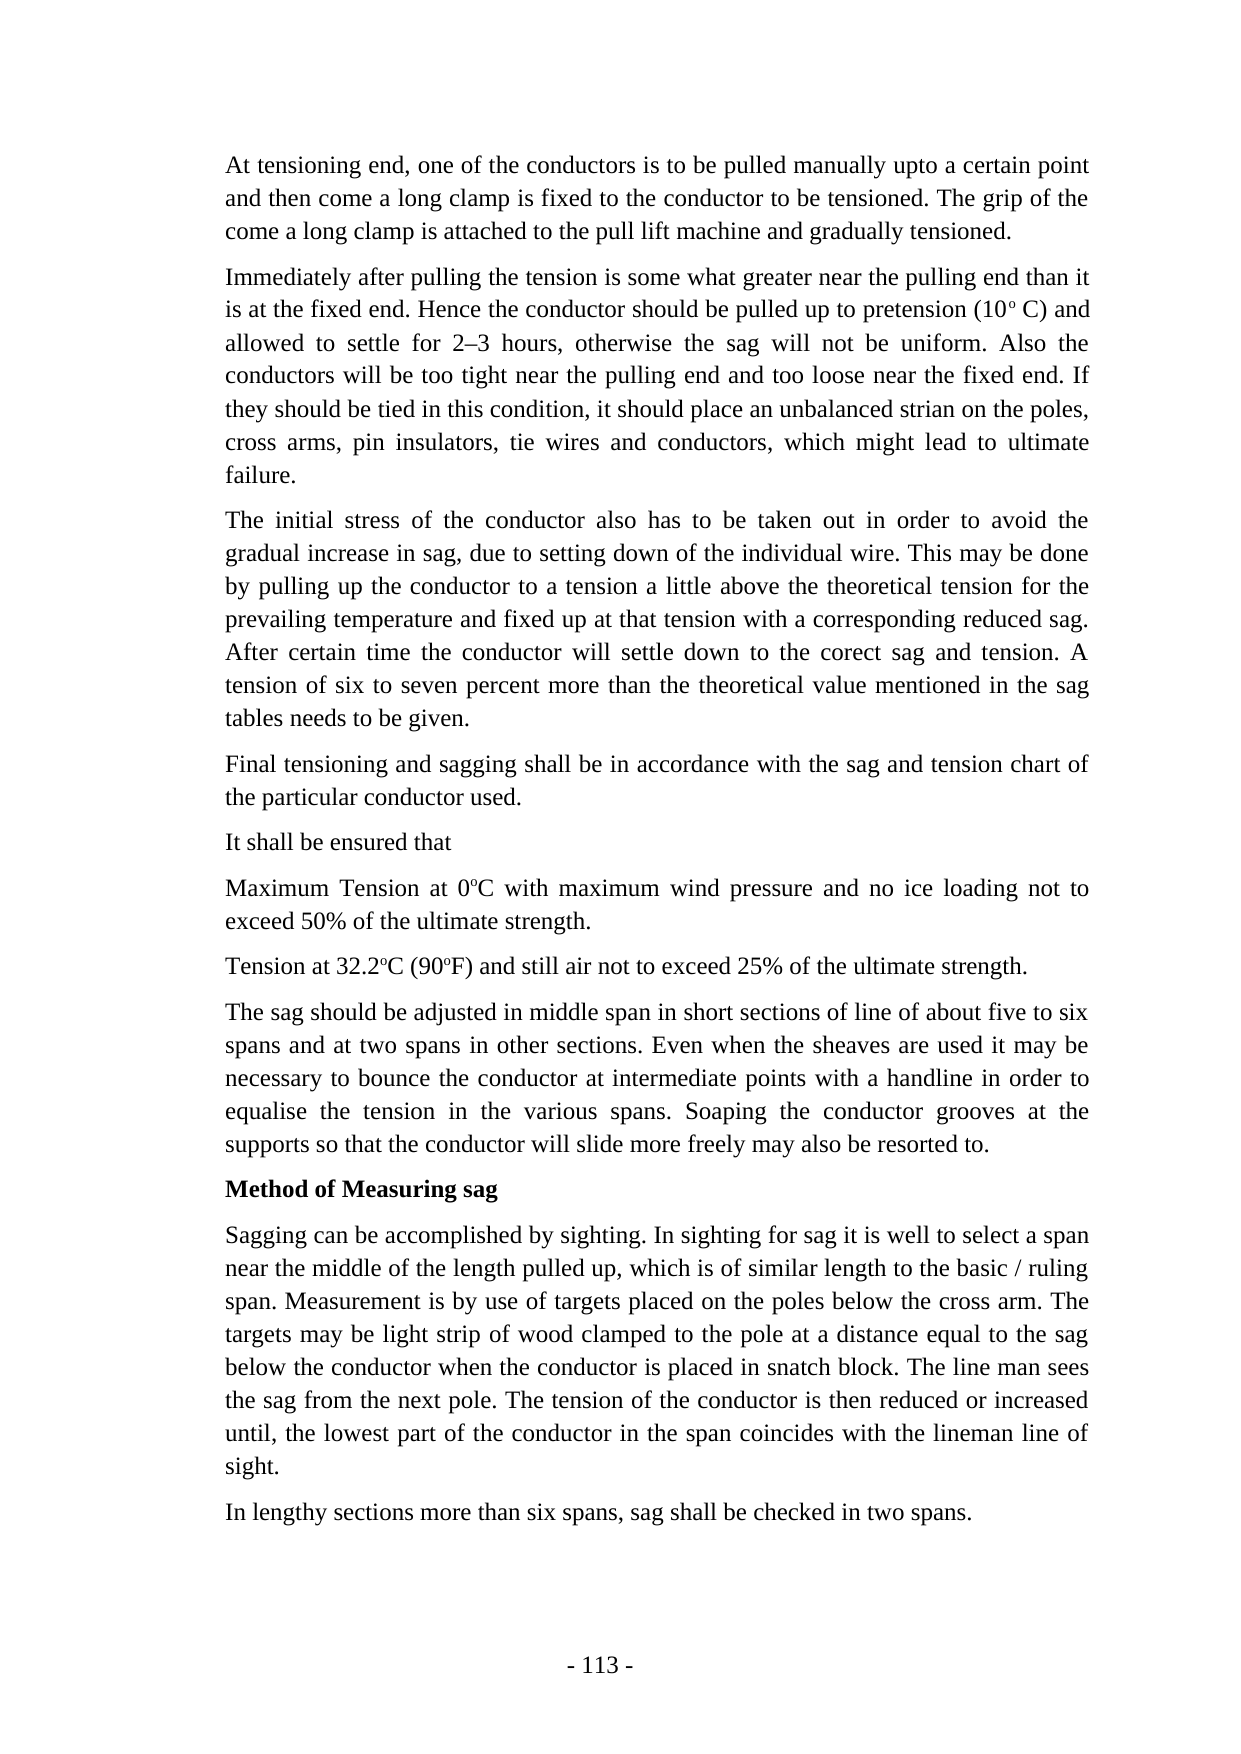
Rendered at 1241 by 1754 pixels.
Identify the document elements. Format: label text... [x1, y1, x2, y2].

text Sagging can be accomplished by sighting. In sighting for sag it is well to select a span near the middle of the length pulled up, which is of similar length to the basic / ruling span. Measurement is by use of targets placed on the poles below the cross arm. The targets may be light strip of wood clamped to the pole at a distance equal to the sag below the conductor when the conductor is placed in snatch block. The line man sees the sag from the next pole. The tension of the conductor is then reduced or increased until, the lowest part of the conductor in the span coincides with the lineman line of sight. [225, 1220, 1090, 1480]
text It shall be ensured that [225, 827, 1090, 856]
text At tensioning end, one of the conductors is to be pulled manually upto a certain point and then come a long clamp is fixed to the conductor to be tensioned. The grip of the come a long clamp is attached to the pull lift machine and gradually tensioned. [225, 150, 1090, 245]
list Method of Measuring sag [150, 1174, 1090, 1203]
text Final tensioning and sagging shall be in accordance with the sag and tension chart of the particular conductor used. [225, 749, 1090, 811]
text The initial stress of the conductor also has to be taken out in order to avoid the gradual increase in sag, due to setting down of the individual wire. This may be done by pulling up the conductor to a tension a little above the theoretical tension for the prevailing temperature and fixed up at that tension with a corresponding reduced sag. After certain time the conductor will settle down to the corect sag and tension. A tension of six to seven percent more than the theoretical value mentioned in the sag tables needs to be given. [225, 505, 1090, 732]
text Tension at 32.2oC (90oF) and still air not to exceed 25% of the ultimate strength. [225, 951, 1090, 980]
text In lengthy sections more than six spans, sag shall be checked in two spans. [225, 1497, 1090, 1526]
text The sag should be adjusted in middle span in short sections of line of about five to six spans and at two spans in other sections. Even when the sheaves are used it may be necessary to bounce the conductor at intermediate points with a handline in order to equalise the tension in the various spans. Soaping the conductor grooves at the supports so that the conductor will slide more freely may also be resorted to. [225, 997, 1090, 1158]
text Immediately after pulling the tension is some what greater near the pulling end than it is at the fixed end. Hence the conductor should be pulled up to pretension (10o C) and allowed to settle for 2–3 hours, otherwise the sag will not be uniform. Also the conductors will be too tight near the pulling end and too loose near the fixed end. If they should be tied in this condition, it should place an unbalanced strian on the poles, cross arms, pin insulators, tie wires and conductors, which might lead to ultimate failure. [225, 262, 1090, 488]
text Maximum Tension at 0oC with maximum wind pressure and no ice loading not to exceed 50% of the ultimate strength. [225, 873, 1090, 935]
